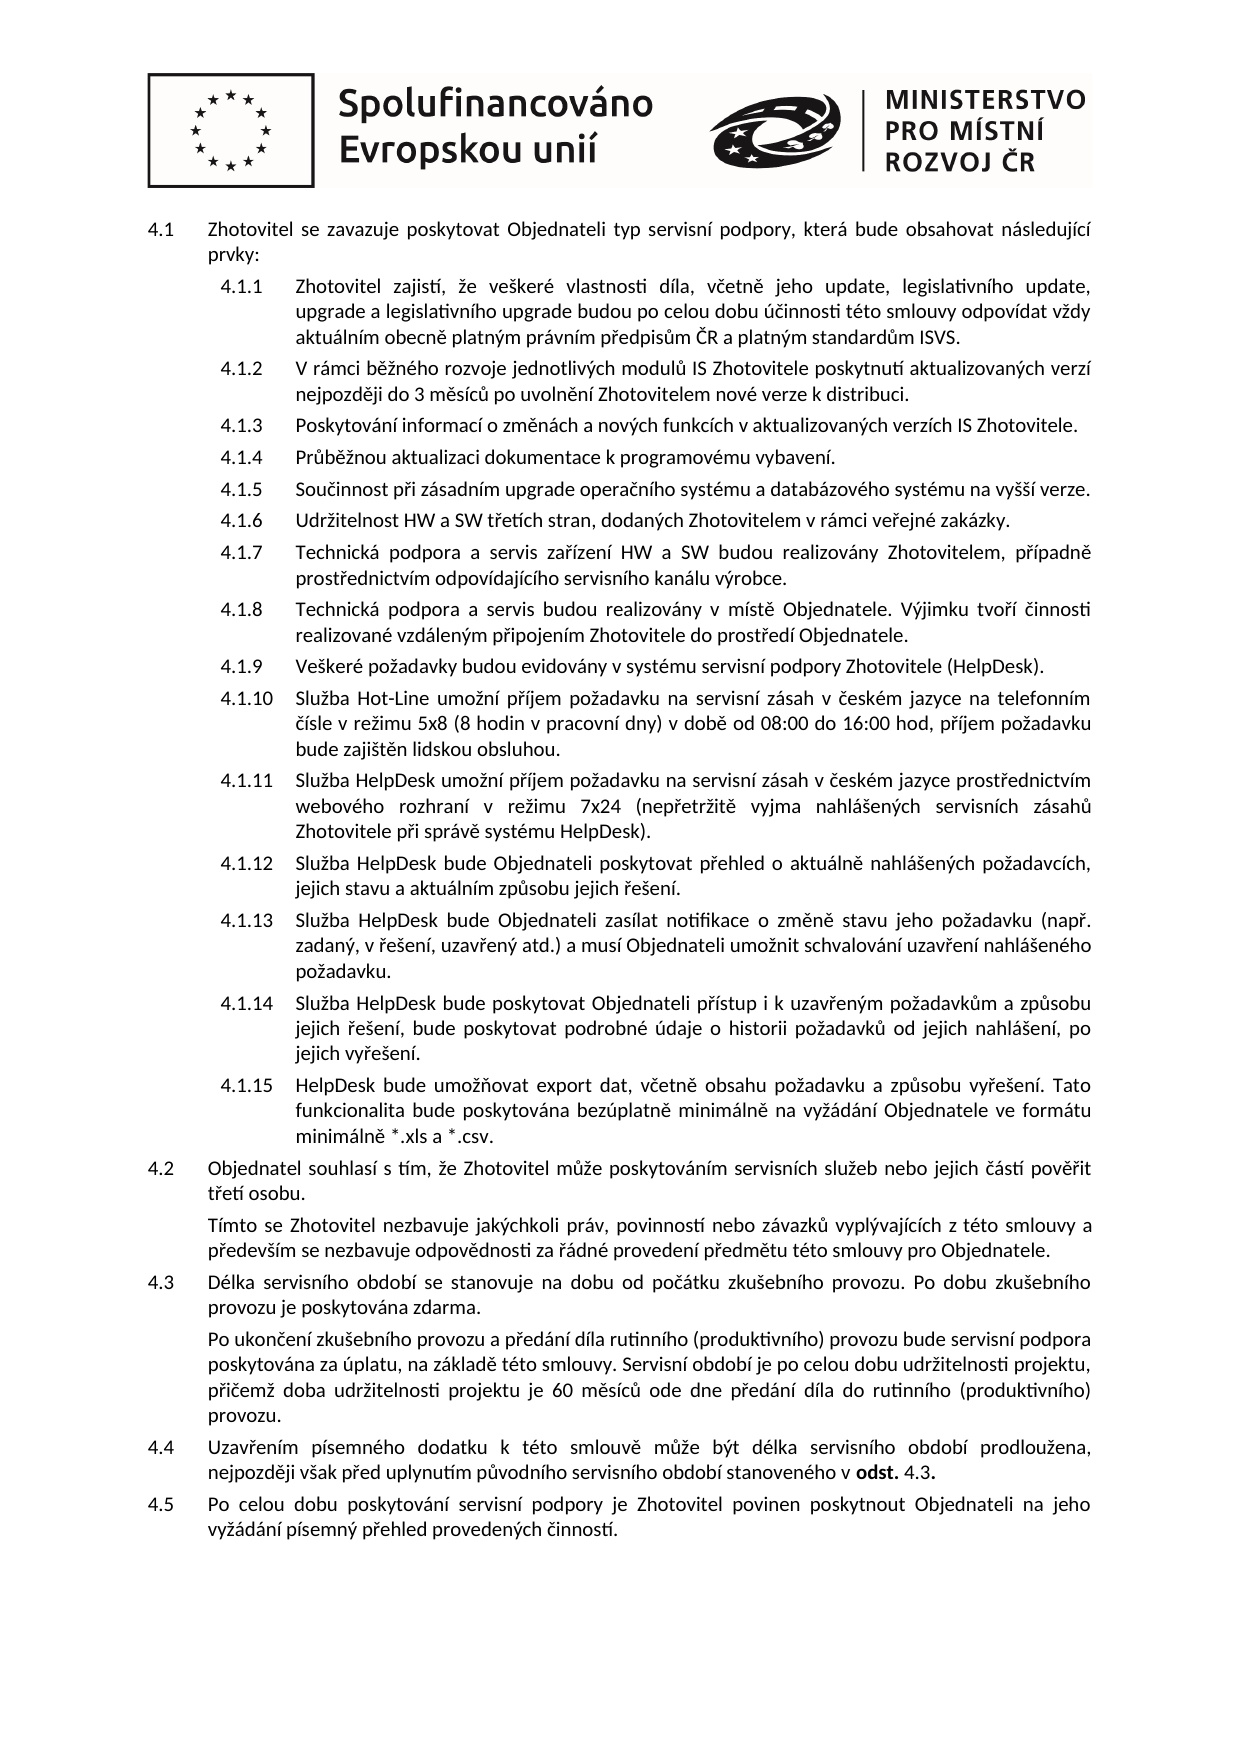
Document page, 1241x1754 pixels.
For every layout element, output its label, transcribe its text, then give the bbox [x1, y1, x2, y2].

subtitle Veškeré požadavky budou evidovány v systému servisní podpory Zhotovitele (HelpDesk). [220, 653, 1093, 679]
subtitle Tímto se Zhotovitel nezbavuje jakýchkoli práv, povinností nebo závazků vyplývajících z této smlouvy a především se nezbavuje odpovědnosti za řádné provedení předmětu této smlouvy pro Objednatele. [208, 1212, 1093, 1263]
subtitle Po ukončení zkušebního provozu a předání díla rutinního (produktivního) provozu bude servisní podpora poskytována za úplatu, na základě této smlouvy. Servisní období je po celou dobu udržitelnosti projektu, přičemž doba udržitelnosti projektu je 60 měsíců ode dne předání díla do rutinního (produktivního) provozu. [208, 1326, 1093, 1428]
subtitle Technická podpora a servis budou realizovány v místě Objednatele. Výjimku tvoří činnosti realizované vzdáleným připojením Zhotovitele do prostředí Objednatele. [220, 596, 1093, 647]
subtitle HelpDesk bude umožňovat export dat, včetně obsahu požadavku a způsobu vyřešení. Tato funkcionalita bude poskytována bezúplatně minimálně na vyžádání Objednatele ve formátu minimálně *.xls a *.csv. [220, 1072, 1093, 1148]
subtitle Objednatel souhlasí s tím, že Zhotovitel může poskytováním servisních služeb nebo jejich částí pověřit třetí osobu. [148, 1155, 1093, 1206]
subtitle Poskytování informací o změnách a nových funkcích v aktualizovaných verzích IS Zhotovitele. [220, 413, 1093, 438]
subtitle Uzavřením písemného dodatku k této smlouvě může být délka servisního období prodloužena, nejpozději však před uplynutím původního servisního období stanoveného v odst. 4.3. [148, 1434, 1093, 1485]
subtitle Služba HelpDesk bude Objednateli poskytovat přehled o aktuálně nahlášených požadavcích, jejich stavu a aktuálním způsobu jejich řešení. [220, 850, 1093, 901]
subtitle Zhotovitel se zavazuje poskytovat Objednateli typ servisní podpory, která bude obsahovat následující prvky: [148, 216, 1093, 267]
subtitle Služba HelpDesk bude poskytovat Objednateli přístup i k uzavřeným požadavkům a způsobu jejich řešení, bude poskytovat podrobné údaje o historii požadavků od jejich nahlášení, po jejich vyřešení. [220, 990, 1093, 1066]
subtitle Délka servisního období se stanovuje na dobu od počátku zkušebního provozu. Po dobu zkušebního provozu je poskytována zdarma. [148, 1269, 1093, 1320]
subtitle Zhotovitel zajistí, že veškeré vlastnosti díla, včetně jeho update, legislativního update, upgrade a legislativního upgrade budou po celou dobu účinnosti této smlouvy odpovídat vždy aktuálním obecně platným právním předpisům ČR a platným standardům ISVS. [220, 273, 1093, 349]
subtitle Po celou dobu poskytování servisní podpory je Zhotovitel povinen poskytnout Objednateli na jeho vyžádání písemný přehled provedených činností. [148, 1491, 1093, 1542]
subtitle Služba HelpDesk umožní příjem požadavku na servisní zásah v českém jazyce prostřednictvím webového rozhraní v režimu 7x24 (nepřetržitě vyjma nahlášených servisních zásahů Zhotovitele při správě systému HelpDesk). [220, 768, 1093, 844]
subtitle Technická podpora a servis zařízení HW a SW budou realizovány Zhotovitelem, případně prostřednictvím odpovídajícího servisního kanálu výrobce. [220, 539, 1093, 590]
subtitle Služba HelpDesk bude Objednateli zasílat notifikace o změně stavu jeho požadavku (např. zadaný, v řešení, uzavřený atd.) a musí Objednateli umožnit schvalování uzavření nahlášeného požadavku. [220, 907, 1093, 983]
picture [147, 73, 1093, 188]
subtitle Služba Hot-Line umožní příjem požadavku na servisní zásah v českém jazyce na telefonním čísle v režimu 5x8 (8 hodin v pracovní dny) v době od 08:00 do 16:00 hod, příjem požadavku bude zajištěn lidskou obsluhou. [220, 685, 1093, 761]
subtitle Součinnost při zásadním upgrade operačního systému a databázového systému na vyšší verze. [220, 476, 1093, 501]
subtitle V rámci běžného rozvoje jednotlivých modulů IS Zhotovitele poskytnutí aktualizovaných verzí nejpozději do 3 měsíců po uvolnění Zhotovitelem nové verze k distribuci. [220, 356, 1093, 406]
subtitle Průběžnou aktualizaci dokumentace k programovému vybavení. [220, 444, 1093, 470]
subtitle Udržitelnost HW a SW třetích stran, dodaných Zhotovitelem v rámci veřejné zakázky. [220, 508, 1093, 533]
